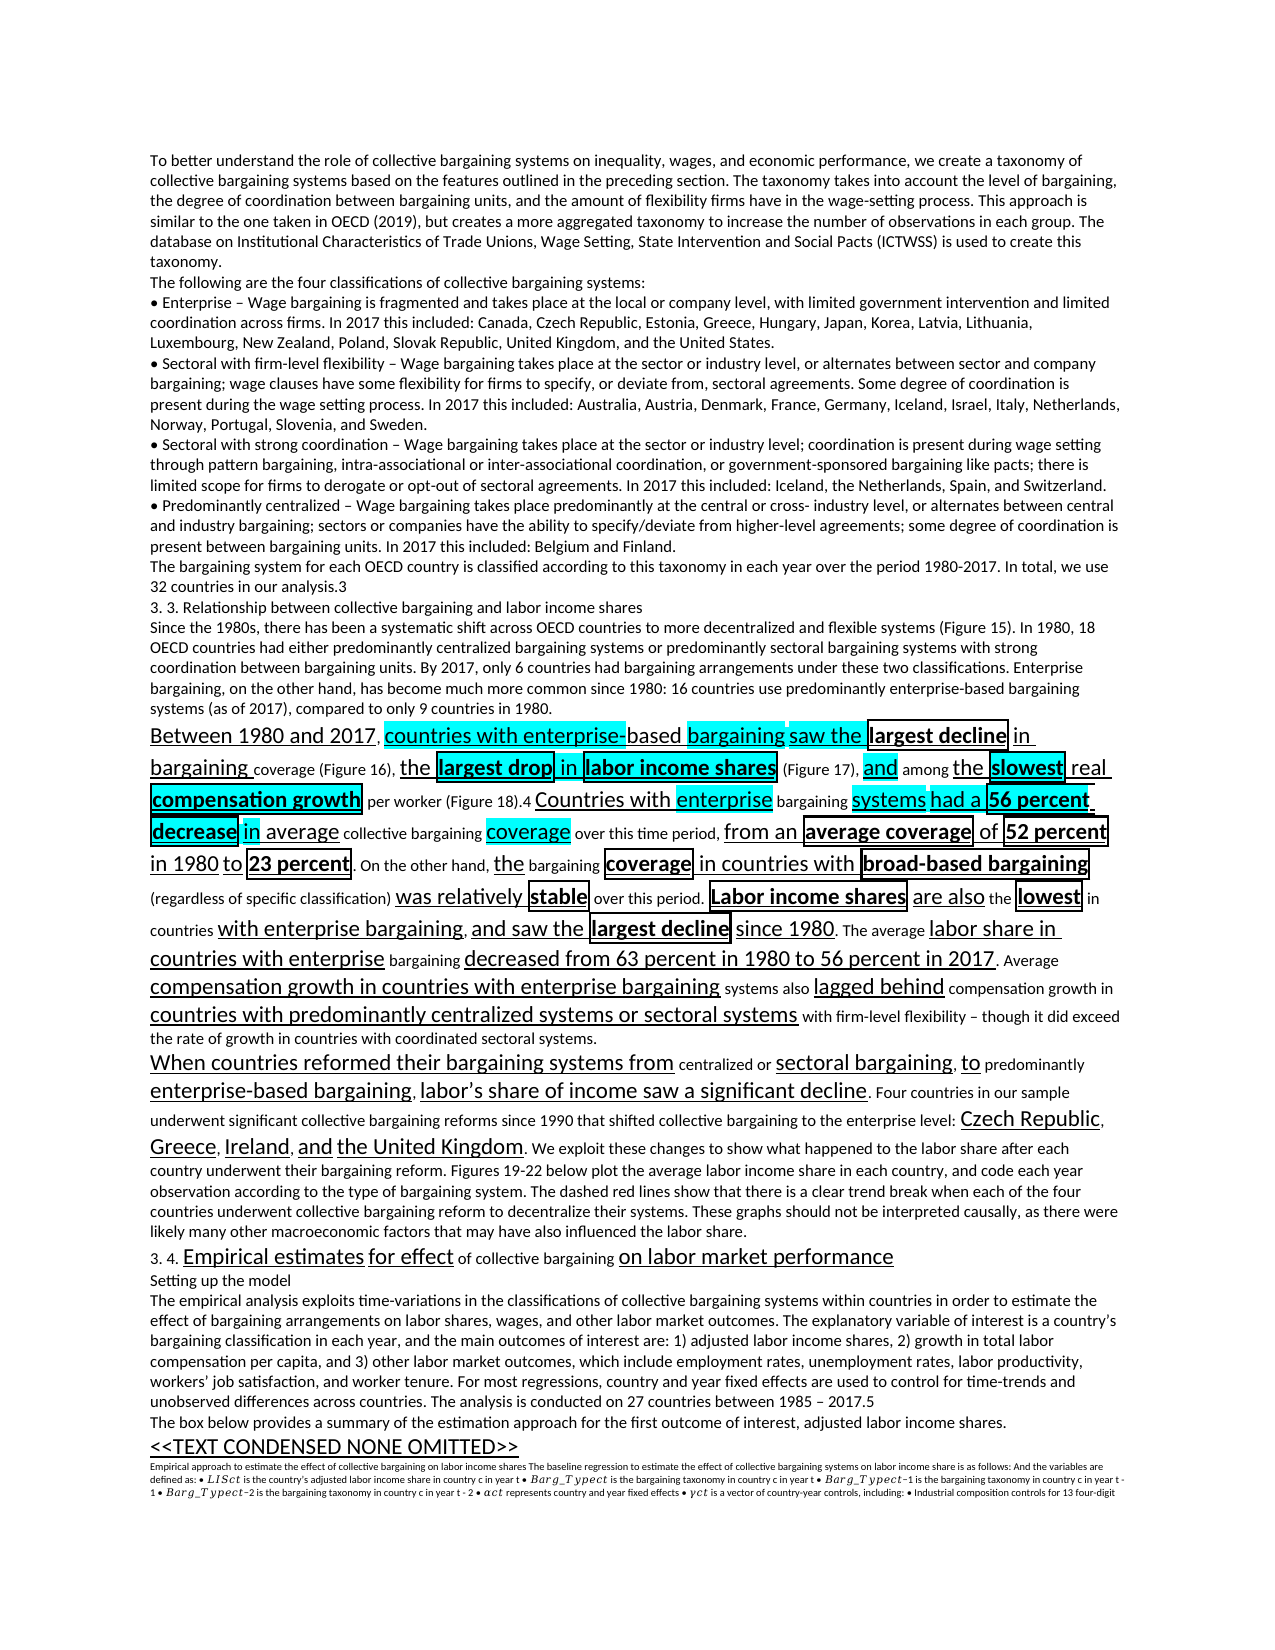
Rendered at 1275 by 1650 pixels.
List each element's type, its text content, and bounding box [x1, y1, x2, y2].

text • Predominantly centralized – Wage bargaining takes place predominantly at the central or cross- industry level, or alternates between central and industry bargaining; sectors or companies have the ability to specify/deviate from higher-level agreements; some degree of coordination is present between bargaining units. In 2017 this included: Belgium and Finland. [150, 495, 1125, 556]
text • Enterprise – Wage bargaining is fragmented and takes place at the local or company level, with limited government intervention and limited coordination across firms. In 2017 this included: Canada, Czech Republic, Estonia, Greece, Hungary, Japan, Korea, Latvia, Lithuania, Luxembourg, New Zealand, Poland, Slovak Republic, United Kingdom, and the United States. [150, 292, 1125, 353]
text 3. 3. Relationship between collective bargaining and labor income shares [150, 597, 1125, 617]
text Since the 1980s, there has been a systematic shift across OECD countries to more decentralized and flexible systems (Figure 15). In 1980, 18 OECD countries had either predominantly centralized bargaining systems or predominantly sectoral bargaining systems with strong coordination between bargaining units. By 2017, only 6 countries had bargaining arrangements under these two classifications. Enterprise bargaining, on the other hand, has become much more common since 1980: 16 countries use predominantly enterprise-based bargaining systems (as of 2017), compared to only 9 countries in 1980. [150, 617, 1125, 719]
text When countries reformed their bargaining systems from centralized or sectoral bargaining, to predominantly enterprise-based bargaining, labor’s share of income saw a significant decline. Four countries in our sample underwent significant collective bargaining reforms since 1990 that shifted collective bargaining to the enterprise level: Czech Republic, Greece, Ireland, and the United Kingdom. We exploit these changes to show what happened to the labor share after each country underwent their bargaining reform. Figures 19-22 below plot the average labor income share in each country, and code each year observation according to the type of bargaining system. The dashed red lines show that there is a clear trend break when each of the four countries underwent collective bargaining reform to decentralize their systems. These graphs should not be interpreted causally, as there were likely many other macroeconomic factors that may have also influenced the labor share. [150, 1048, 1125, 1242]
text Setting up the model [150, 1270, 1125, 1290]
text Between 1980 and 2017, countries with enterprise-based bargaining saw the largest decline in bargaining coverage (Figure 16), the largest drop in labor income shares (Figure 17), and among the slowest real compensation growth per worker (Figure 18).4 Countries with enterprise bargaining systems had a 56 percent decrease in average collective bargaining coverage over this time period, from an average coverage of 52 percent in 1980 to 23 percent. On the other hand, the bargaining coverage in countries with broad-based bargaining (regardless of specific classification) was relatively stable over this period. Labor income shares are also the lowest in countries with enterprise bargaining, and saw the largest decline since 1980. The average labor share in countries with enterprise bargaining decreased from 63 percent in 1980 to 56 percent in 2017. Average compensation growth in countries with enterprise bargaining systems also lagged behind compensation growth in countries with predominantly centralized systems or sectoral systems with firm-level flexibility – though it did exceed the rate of growth in countries with coordinated sectoral systems. [150, 719, 1125, 1048]
text The box below provides a summary of the estimation approach for the first outcome of interest, adjusted labor income shares. [150, 1412, 1125, 1432]
text The bargaining system for each OECD country is classified according to this taxonomy in each year over the period 1980-2017. In total, we use 32 countries in our analysis.3 [150, 556, 1125, 597]
text The empirical analysis exploits time-variations in the classifications of collective bargaining systems within countries in order to estimate the effect of bargaining arrangements on labor shares, wages, and other labor market outcomes. The explanatory variable of interest is a country’s bargaining classification in each year, and the main outcomes of interest are: 1) adjusted labor income shares, 2) growth in total labor compensation per capita, and 3) other labor market outcomes, which include employment rates, unemployment rates, labor productivity, workers’ job satisfaction, and worker tenure. For most regressions, country and year fixed effects are used to control for time-trends and unobserved differences across countries. The analysis is conducted on 27 countries between 1985 – 2017.5 [150, 1290, 1125, 1412]
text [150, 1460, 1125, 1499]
text • Sectoral with firm-level flexibility – Wage bargaining takes place at the sector or industry level, or alternates between sector and company bargaining; wage clauses have some flexibility for firms to specify, or deviate from, sectoral agreements. Some degree of coordination is present during the wage setting process. In 2017 this included: Australia, Austria, Denmark, France, Germany, Iceland, Israel, Italy, Netherlands, Norway, Portugal, Slovenia, and Sweden. [150, 353, 1125, 434]
text To better understand the role of collective bargaining systems on inequality, wages, and economic performance, we create a taxonomy of collective bargaining systems based on the features outlined in the preceding section. The taxonomy takes into account the level of bargaining, the degree of coordination between bargaining units, and the amount of flexibility firms have in the wage-setting process. This approach is similar to the one taken in OECD (2019), but creates a more aggregated taxonomy to increase the number of observations in each group. The database on Institutional Characteristics of Trade Unions, Wage Setting, State Intervention and Social Pacts (ICTWSS) is used to create this taxonomy. [150, 150, 1125, 272]
text • Sectoral with strong coordination – Wage bargaining takes place at the sector or industry level; coordination is present during wage setting through pattern bargaining, intra-associational or inter-associational coordination, or government-sponsored bargaining like pacts; there is limited scope for firms to derogate or opt-out of sectoral agreements. In 2017 this included: Iceland, the Netherlands, Spain, and Switzerland. [150, 434, 1125, 495]
text <<TEXT CONDENSED NONE OMITTED>> [150, 1432, 1125, 1460]
text 3. 4. Empirical estimates for effect of collective bargaining on labor market performance [150, 1242, 1125, 1270]
text The following are the four classifications of collective bargaining systems: [150, 272, 1125, 292]
